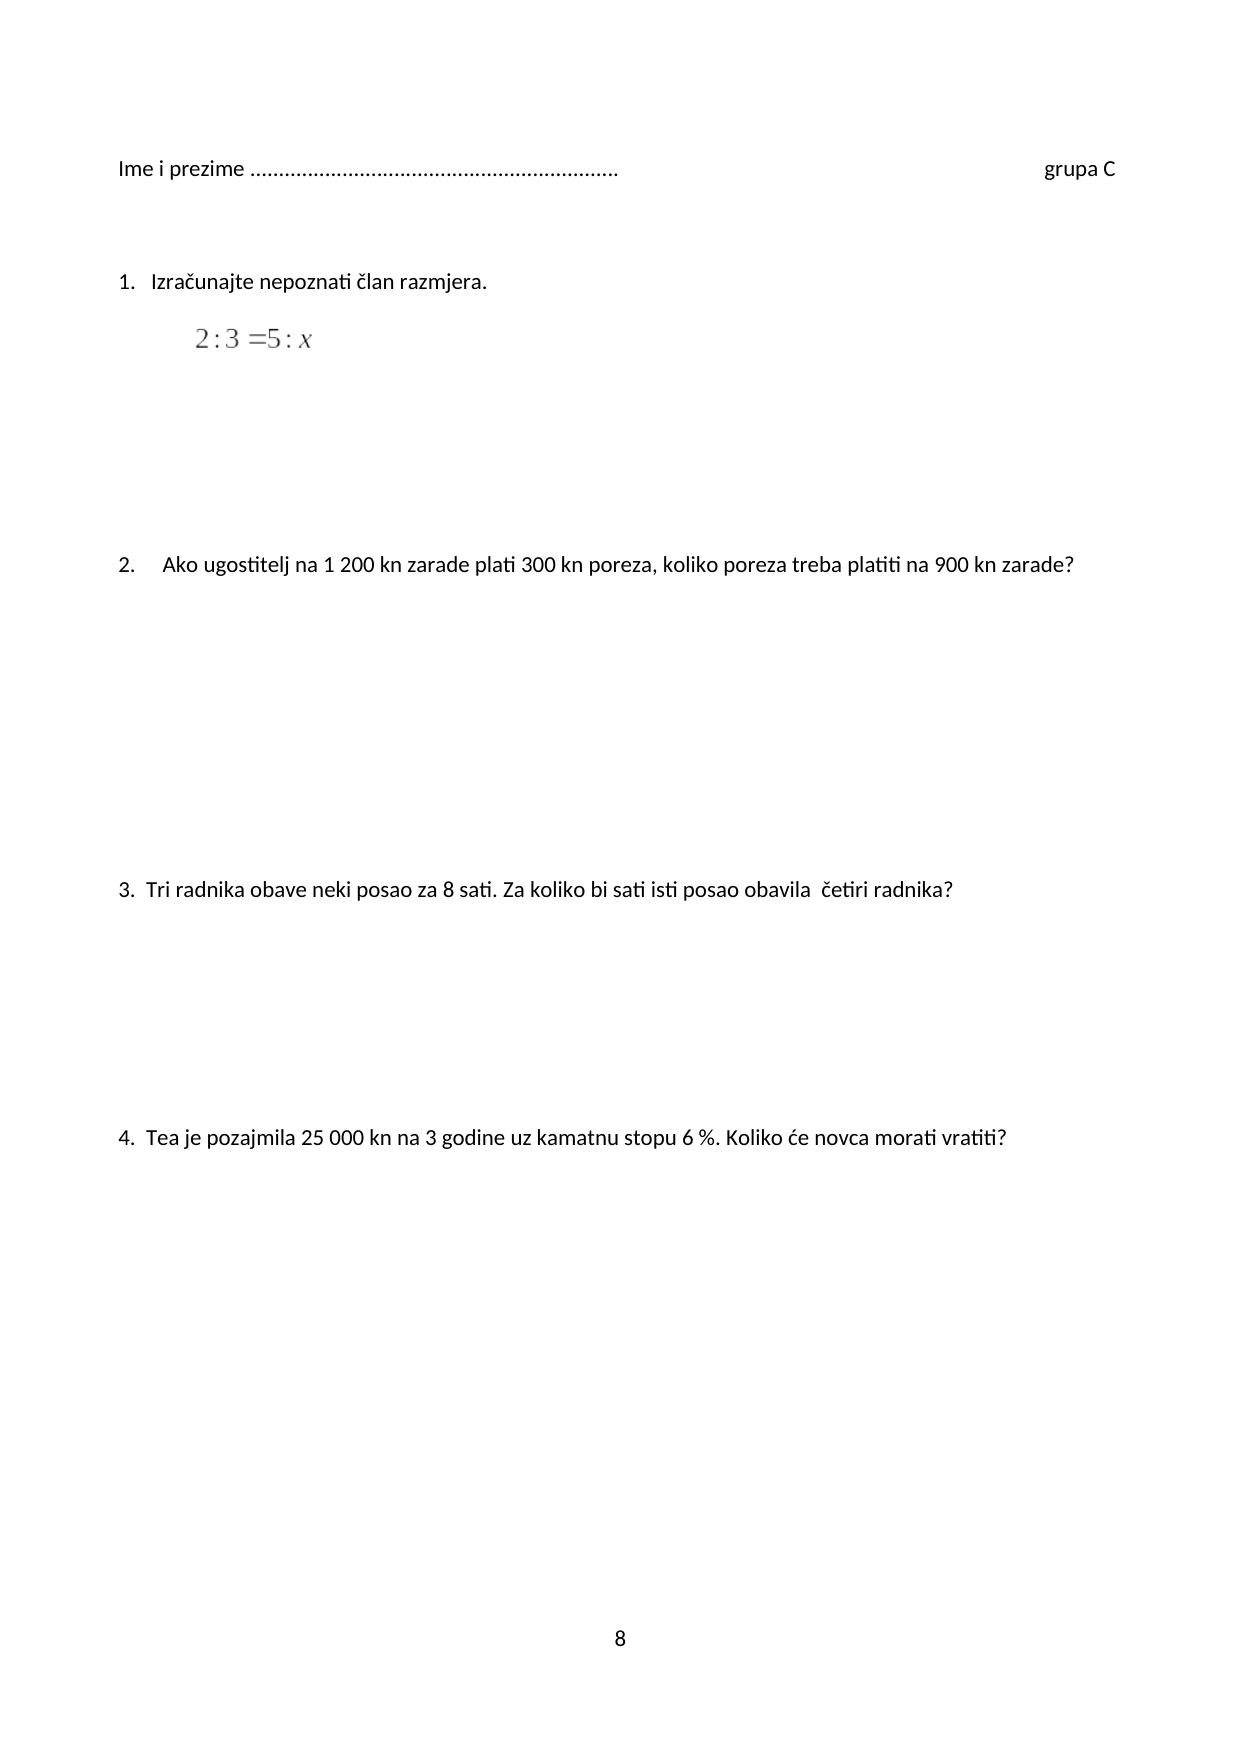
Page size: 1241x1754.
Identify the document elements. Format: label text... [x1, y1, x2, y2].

text 1. Izračunajte nepoznati član razmjera. [118, 267, 1122, 295]
text 2. Ako ugostitelj na 1 200 kn zarade plati 300 kn poreza, koliko poreza treba platiti na 900 kn zarade? [118, 550, 1122, 578]
text Ime i prezime ................................................................ grupa C [118, 154, 1122, 182]
text 4. Tea je pozajmila 25 000 kn na 3 godine uz kamatnu stopu 6 %. Koliko će novca morati vratiti? [118, 1123, 1122, 1152]
text 3. Tri radnika obave neki posao za 8 sati. Za koliko bi sati isti posao obavila četiri radnika? [118, 875, 1122, 903]
